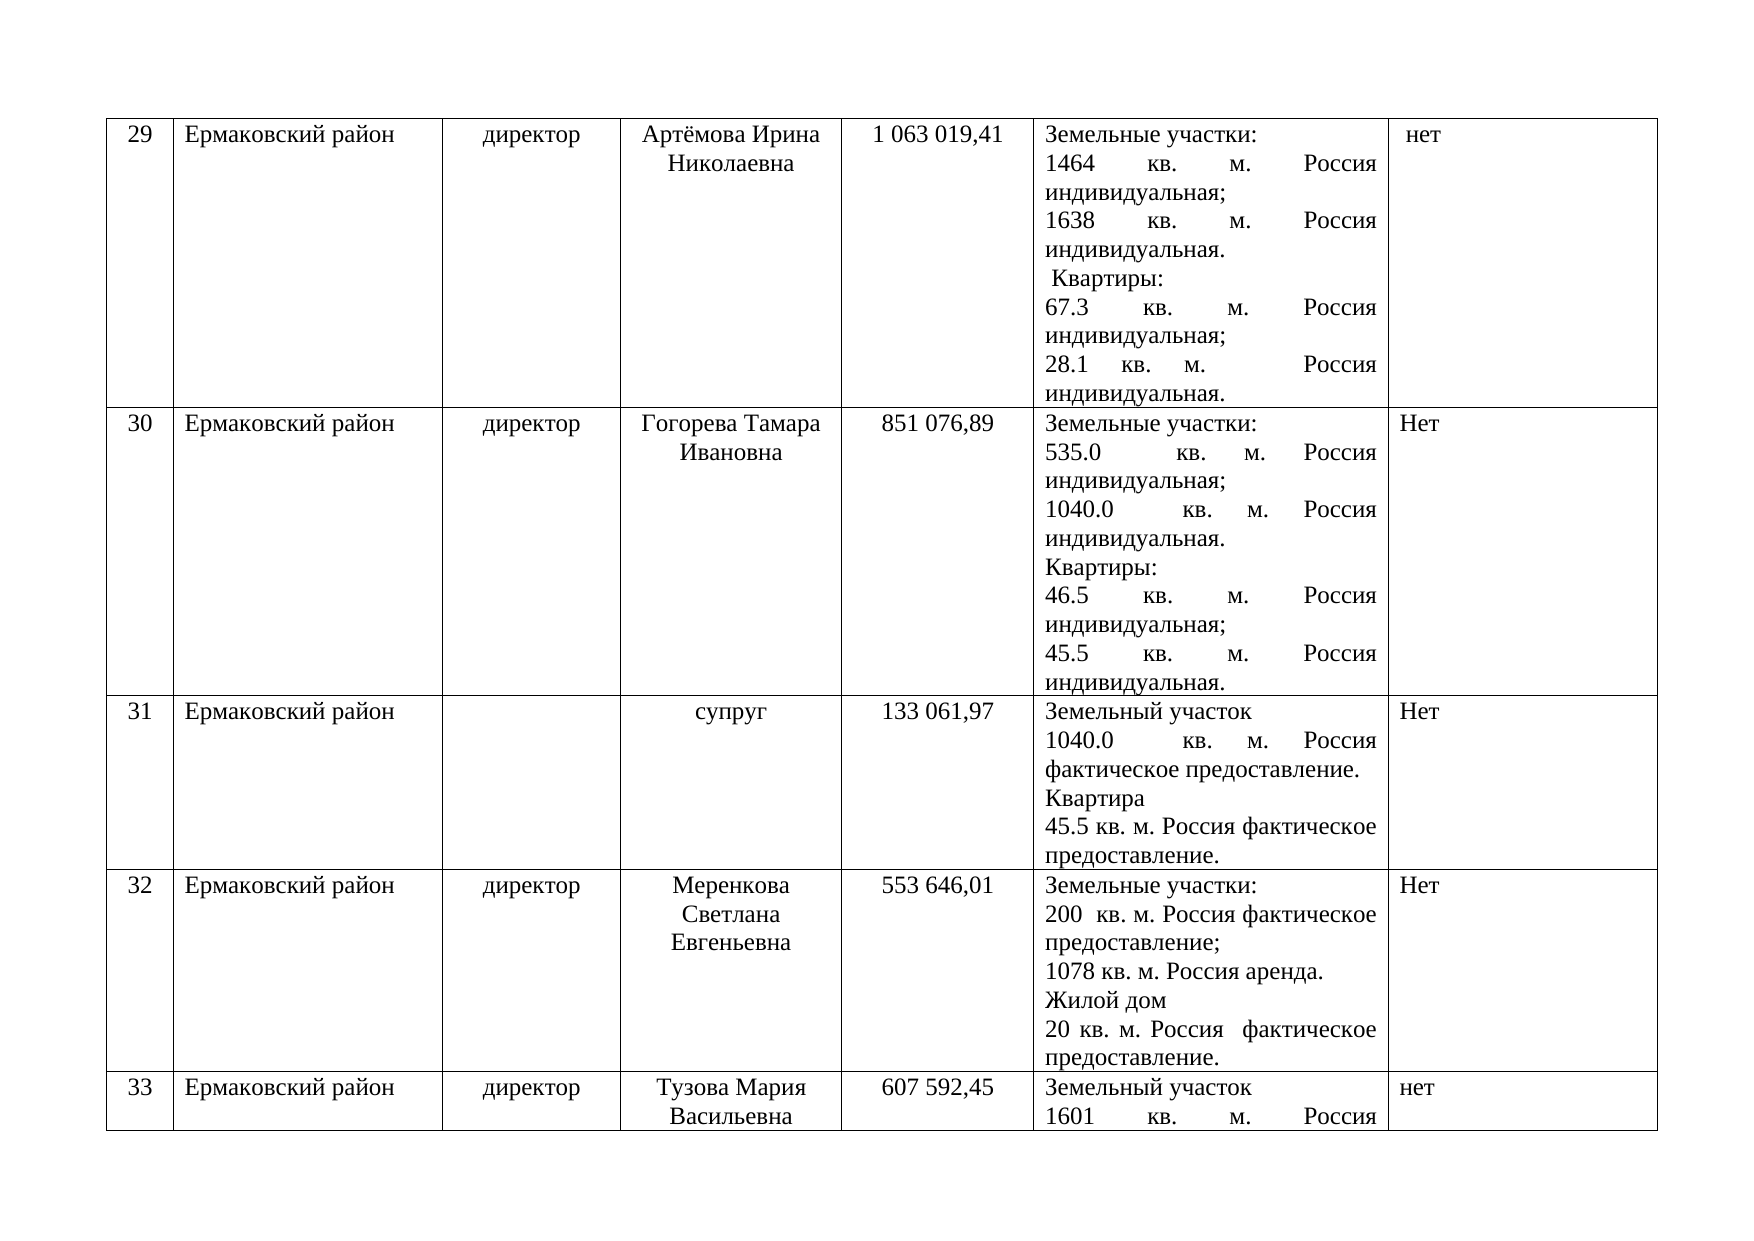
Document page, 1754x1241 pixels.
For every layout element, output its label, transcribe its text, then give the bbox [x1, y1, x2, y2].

table_cell 31 [107, 696, 173, 869]
table_cell Ермаковский район [174, 408, 442, 695]
table_cell супруг [621, 696, 841, 869]
table_cell Ермаковский район [174, 1072, 442, 1130]
table_cell директор [443, 119, 620, 407]
table_cell 29 [107, 119, 173, 407]
table_cell 1 063 019,41 [842, 119, 1033, 407]
table_cell нет [1389, 1072, 1657, 1130]
table_cell Гогорева Тамара Ивановна [621, 408, 841, 695]
table_cell Земельные участки: 200 кв. м. Россия фактическое предоставление; 1078 кв. м. Россия аренда. Жилой дом 20 кв. м. Россия фактическое предоставление. [1034, 870, 1388, 1071]
table_cell Земельный участок 1040.0 кв. м. Россия фактическое предоставление. Квартира 45.5 кв. м. Россия фактическое предоставление. [1034, 696, 1388, 869]
table_cell директор [443, 408, 620, 695]
table_cell Ермаковский район [174, 696, 442, 869]
table_cell [443, 696, 620, 869]
table_cell Нет [1389, 870, 1657, 1071]
table_cell 32 [107, 870, 173, 1071]
table_cell 607 592,45 [842, 1072, 1033, 1130]
table_cell Земельные участки: 1464 кв. м. Россия индивидуальная; 1638 кв. м. Россия индивидуальная. Квартиры: 67.3 кв. м. Россия индивидуальная; 28.1 кв. м. Россия индивидуальная. [1034, 119, 1388, 407]
table_cell 30 [107, 408, 173, 695]
table_cell Ермаковский район [174, 870, 442, 1071]
table_cell Нет [1389, 696, 1657, 869]
table_cell Ермаковский район [174, 119, 442, 407]
table_cell директор [443, 1072, 620, 1130]
table_cell Артёмова Ирина Николаевна [621, 119, 841, 407]
table_cell Меренкова Светлана Евгеньевна [621, 870, 841, 1071]
table_cell Нет [1389, 408, 1657, 695]
table_cell Земельные участки: 535.0 кв. м. Россия индивидуальная; 1040.0 кв. м. Россия индивидуальная. Квартиры: 46.5 кв. м. Россия индивидуальная; 45.5 кв. м. Россия индивидуальная. [1034, 408, 1388, 695]
table_cell нет [1389, 119, 1657, 407]
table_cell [621, 1072, 841, 1130]
table_cell 33 [107, 1072, 173, 1130]
table_cell директор [443, 870, 620, 1071]
table_cell 851 076,89 [842, 408, 1033, 695]
table_cell 553 646,01 [842, 870, 1033, 1071]
table_cell 133 061,97 [842, 696, 1033, 869]
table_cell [1034, 1072, 1388, 1130]
